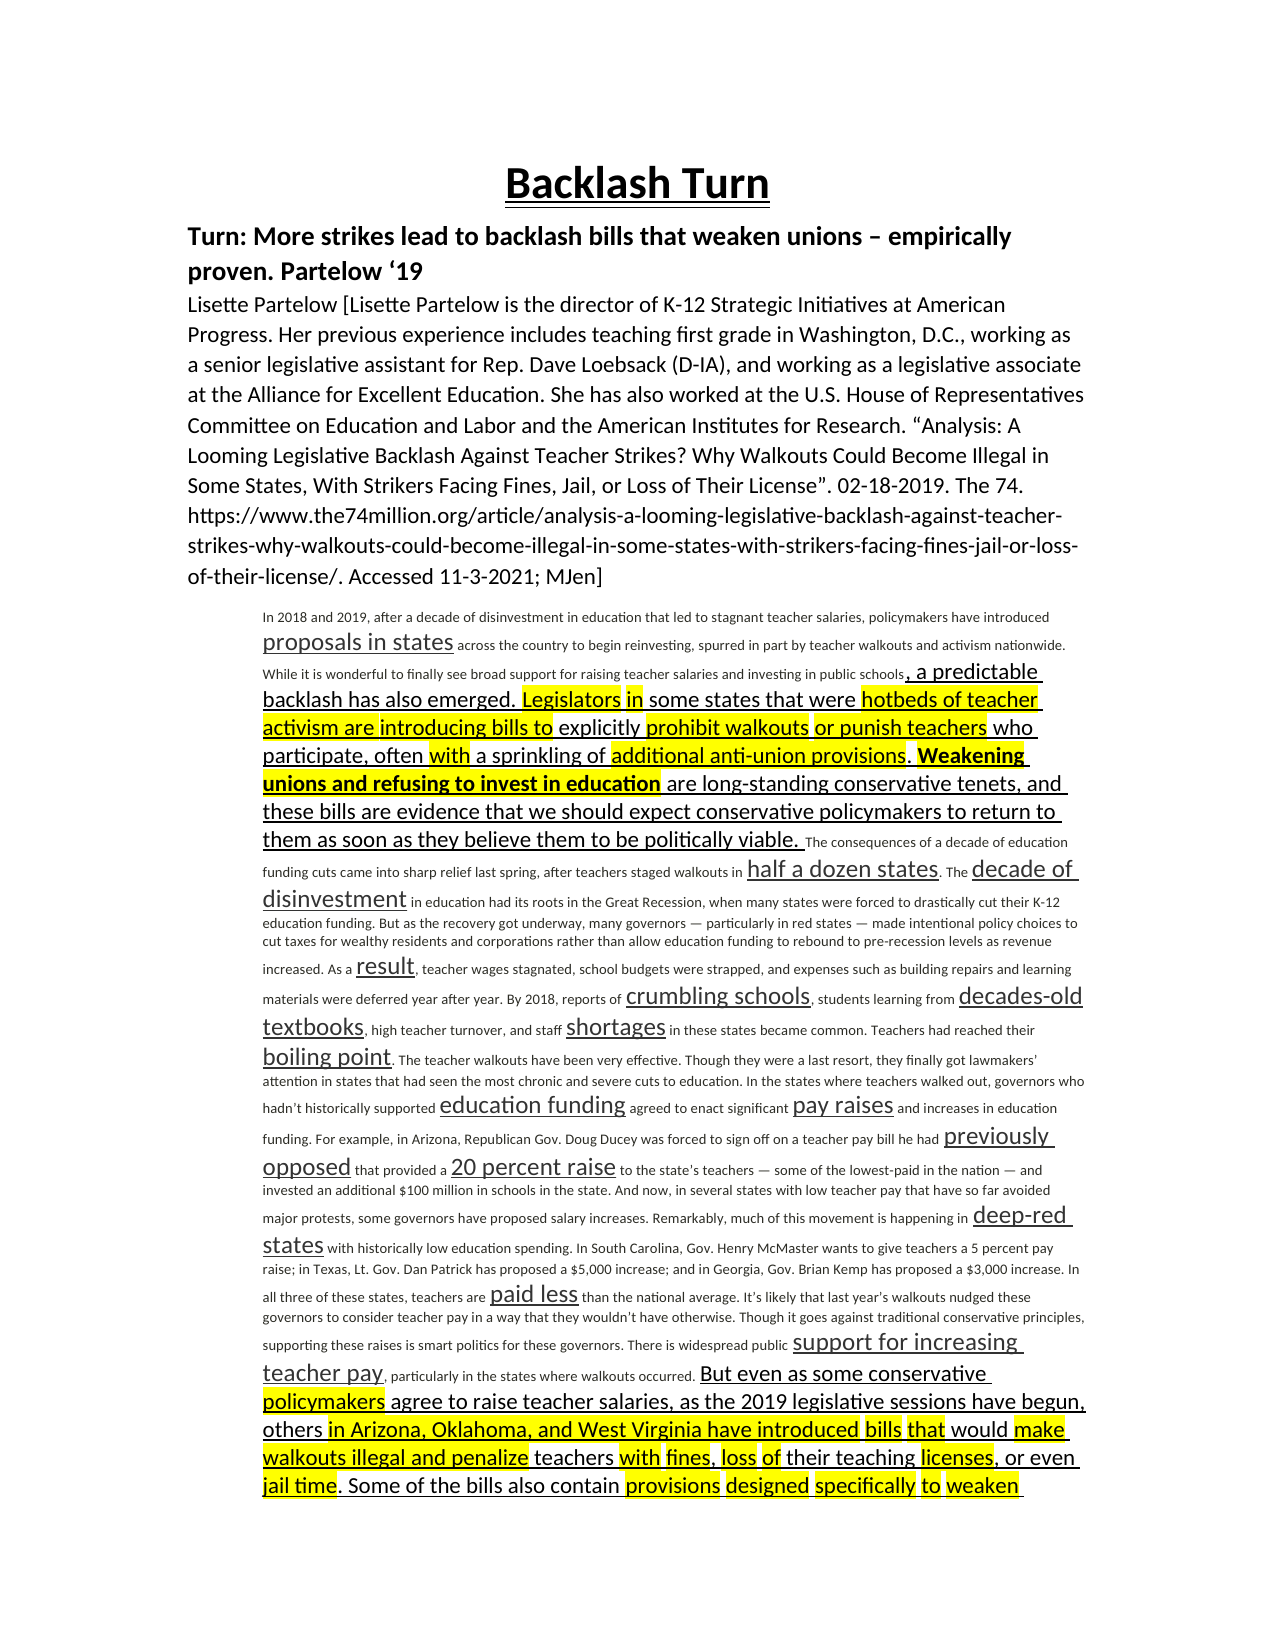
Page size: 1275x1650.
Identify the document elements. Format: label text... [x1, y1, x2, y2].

text Lisette Partelow [Lisette Partelow is the director of K-12 Strategic Initiatives at American Progress. Her previous experience includes teaching first grade in Washington, D.C., working as a senior legislative assistant for Rep. Dave Loebsack (D-IA), and working as a legislative associate at the Alliance for Excellent Education. She has also worked at the U.S. House of Representatives Committee on Education and Labor and the American Institutes for Research. “Analysis: A Looming Legislative Backlash Against Teacher Strikes? Why Walkouts Could Become Illegal in Some States, With Strikers Facing Fines, Jail, or Loss of Their License”. 02-18-2019. The 74. https://www.the74million.org/article/analysis-a-looming-legislative-backlash-against-teacher-strikes-why-walkouts-could-become-illegal-in-some-states-with-strikers-facing-fines-jail-or-loss-of-their-license/. Accessed 11-3-2021; MJen] [187, 290, 1087, 590]
subtitle Backlash Turn [187, 154, 1087, 210]
text Turn: More strikes lead to backlash bills that weaken unions – empirically proven. Partelow ‘19 [187, 219, 1087, 287]
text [262, 609, 1087, 1499]
